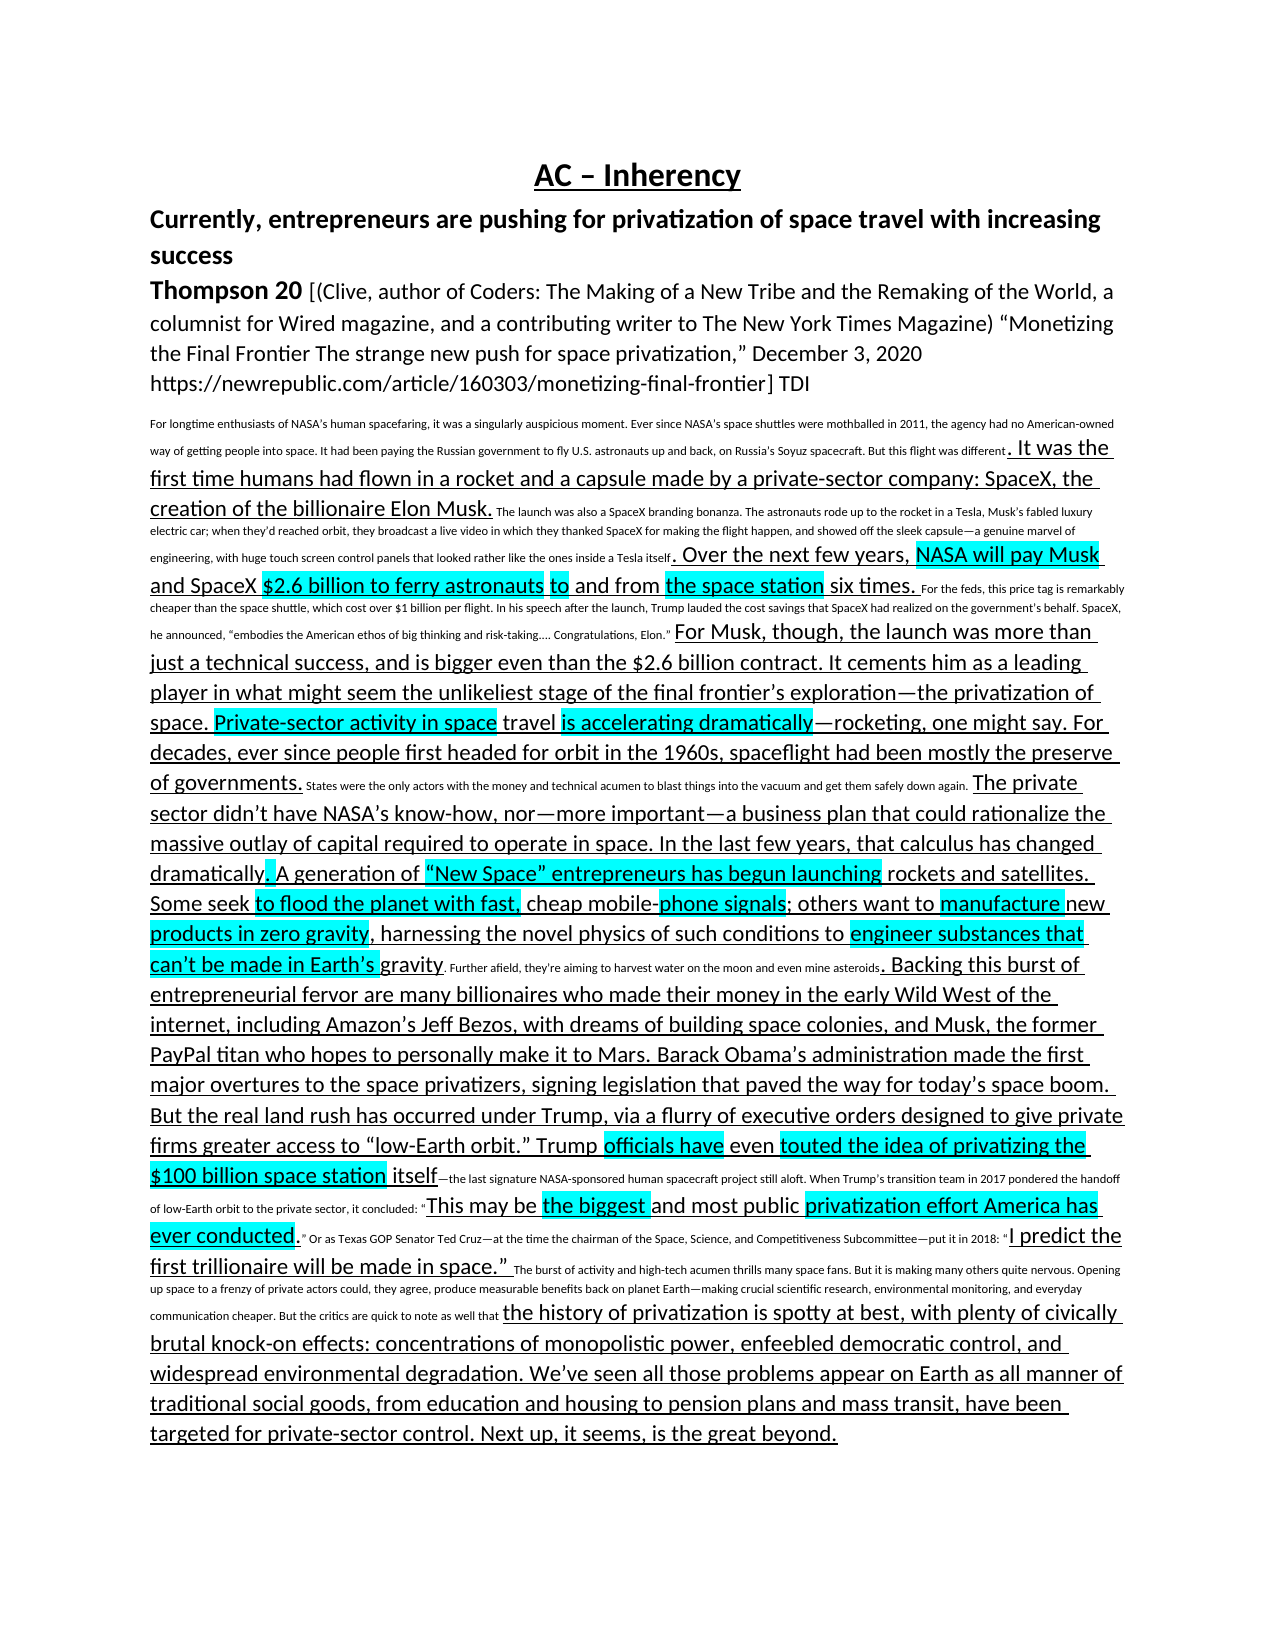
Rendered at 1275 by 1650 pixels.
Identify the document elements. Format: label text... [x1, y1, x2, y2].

subtitle Currently, entrepreneurs are pushing for privatization of space travel with increasing success [150, 202, 1125, 271]
text For longtime enthusiasts of NASA’s human spacefaring, it was a singularly auspicious moment. Ever since NASA’s space shuttles were mothballed in 2011, the agency had no American-owned way of getting people into space. It had been paying the Russian government to fly U.S. astronauts up and back, on Russia’s Soyuz spacecraft. But this flight was different. It was the first time humans had flown in a rocket and a capsule made by a private-sector company: SpaceX, the creation of the billionaire Elon Musk. The launch was also a SpaceX branding bonanza. The astronauts rode up to the rocket in a Tesla, Musk’s fabled luxury electric car; when they’d reached orbit, they broadcast a live video in which they thanked SpaceX for making the flight happen, and showed off the sleek capsule—a genuine marvel of engineering, with huge touch screen control panels that looked rather like the ones inside a Tesla itself. Over the next few years, NASA will pay Musk and SpaceX $2.6 billion to ferry astronauts to and from the space station six times. For the feds, this price tag is remarkably cheaper than the space shuttle, which cost over $1 billion per flight. In his speech after the launch, Trump lauded the cost savings that SpaceX had realized on the government’s behalf. SpaceX, he announced, “embodies the American ethos of big thinking and risk-taking.... Congratulations, Elon.” For Musk, though, the launch was more than just a technical success, and is bigger even than the $2.6 billion contract. It cements him as a leading player in what might seem the unlikeliest stage of the final frontier’s exploration—the privatization of space. Private-sector activity in space travel is accelerating dramatically—rocketing, one might say. For decades, ever since people first headed for orbit in the 1960s, spaceflight had been mostly the preserve of governments. States were the only actors with the money and technical acumen to blast things into the vacuum and get them safely down again. The private sector didn’t have NASA’s know-how, nor—more important—a business plan that could rationalize the massive outlay of capital required to operate in space. In the last few years, that calculus has changed dramatically. A generation of “New Space” entrepreneurs has begun launching rockets and satellites. Some seek to flood the planet with fast, cheap mobile-phone signals; others want to manufacture new products in zero gravity, harnessing the novel physics of such conditions to engineer substances that can’t be made in Earth’s gravity. Further afield, they’re aiming to harvest water on the moon and even mine asteroids. Backing this burst of entrepreneurial fervor are many billionaires who made their money in the early Wild West of the internet, including Amazon’s Jeff Bezos, with dreams of building space colonies, and Musk, the former PayPal titan who hopes to personally make it to Mars. Barack Obama’s administration made the first major overtures to the space privatizers, signing legislation that paved the way for today’s space boom. But the real land rush has occurred under Trump, via a flurry of executive orders designed to give private firms greater access to “low-Earth orbit.” Trump officials have even touted the idea of privatizing the $100 billion space station itself—the last signature NASA-sponsored human spacecraft project still aloft. When Trump’s transition team in 2017 pondered the handoff of low-Earth orbit to the private sector, it concluded: “This may be the biggest and most public privatization effort America has ever conducted.” Or as Texas GOP Senator Ted Cruz—at the time the chairman of the Space, Science, and Competitiveness Subcommittee—put it in 2018: “I predict the first trillionaire will be made in space.” The burst of activity and high-tech acumen thrills many space fans. But it is making many others quite nervous. Opening up space to a frenzy of private actors could, they agree, produce measurable benefits back on planet Earth—making crucial scientific research, environmental monitoring, and everyday communication cheaper. But the critics are quick to note as well that the history of privatization is spotty at best, with plenty of civically brutal knock-on effects: concentrations of monopolistic power, enfeebled democratic control, and widespread environmental degradation. We’ve seen all those problems appear on Earth as all manner of traditional social goods, from education and housing to pension plans and mass transit, have been targeted for private-sector control. Next up, it seems, is the great beyond. [150, 416, 1125, 1125]
subtitle AC – Inherency [150, 154, 1125, 195]
text For longtime enthusiasts of NASA’s human spacefaring, it was a singularly auspicious moment. Ever since NASA’s space shuttles were mothballed in 2011, the agency had no American-owned way of getting people into space. It had been paying the Russian government to fly U.S. astronauts up and back, on Russia’s Soyuz spacecraft. But this flight was different. It was the first time humans had flown in a rocket and a capsule made by a private-sector company: SpaceX, the creation of the billionaire Elon Musk. The launch was also a SpaceX branding bonanza. The astronauts rode up to the rocket in a Tesla, Musk’s fabled luxury electric car; when they’d reached orbit, they broadcast a live video in which they thanked SpaceX for making the flight happen, and showed off the sleek capsule—a genuine marvel of engineering, with huge touch screen control panels that looked rather like the ones inside a Tesla itself. Over the next few years, NASA will pay Musk and SpaceX $2.6 billion to ferry astronauts to and from the space station six times. For the feds, this price tag is remarkably cheaper than the space shuttle, which cost over $1 billion per flight. In his speech after the launch, Trump lauded the cost savings that SpaceX had realized on the government’s behalf. SpaceX, he announced, “embodies the American ethos of big thinking and risk-taking.... Congratulations, Elon.” For Musk, though, the launch was more than just a technical success, and is bigger even than the $2.6 billion contract. It cements him as a leading player in what might seem the unlikeliest stage of the final frontier’s exploration—the privatization of space. Private-sector activity in space travel is accelerating dramatically—rocketing, one might say. For decades, ever since people first headed for orbit in the 1960s, spaceflight had been mostly the preserve of governments. States were the only actors with the money and technical acumen to blast things into the vacuum and get them safely down again. The private sector didn’t have NASA’s know-how, nor—more important—a business plan that could rationalize the massive outlay of capital required to operate in space. In the last few years, that calculus has changed dramatically. A generation of “New Space” entrepreneurs has begun launching rockets and satellites. Some seek to flood the planet with fast, cheap mobile-phone signals; others want to manufacture new products in zero gravity, harnessing the novel physics of such conditions to engineer substances that can’t be made in Earth’s gravity. Further afield, they’re aiming to harvest water on the moon and even mine asteroids. Backing this burst of entrepreneurial fervor are many billionaires who made their money in the early Wild West of the internet, including Amazon’s Jeff Bezos, with dreams of building space colonies, and Musk, the former PayPal titan who hopes to personally make it to Mars. Barack Obama’s administration made the first major overtures to the space privatizers, signing legislation that paved the way for today’s space boom. But the real land rush has occurred under Trump, via a flurry of executive orders designed to give private firms greater access to “low-Earth orbit.” Trump officials have even touted the idea of privatizing the $100 billion space station itself—the last signature NASA-sponsored human spacecraft project still aloft. When Trump’s transition team in 2017 pondered the handoff of low-Earth orbit to the private sector, it concluded: “This may be the biggest and most public privatization effort America has ever conducted.” Or as Texas GOP Senator Ted Cruz—at the time the chairman of the Space, Science, and Competitiveness Subcommittee—put it in 2018: “I predict the first trillionaire will be made in space.” The burst of activity and high-tech acumen thrills many space fans. But it is making many others quite nervous. Opening up space to a frenzy of private actors could, they agree, produce measurable benefits back on planet Earth—making crucial scientific research, environmental monitoring, and everyday communication cheaper. But the critics are quick to note as well that the history of privatization is spotty at best, with plenty of civically brutal knock-on effects: concentrations of monopolistic power, enfeebled democratic control, and widespread environmental degradation. We’ve seen all those problems appear on Earth as all manner of traditional social goods, from education and housing to pension plans and mass transit, have been targeted for private-sector control. Next up, it seems, is the great beyond. [150, 1126, 1125, 1447]
text Thompson 20 [(Clive, author of Coders: The Making of a New Tribe and the Remaking of the World, a columnist for Wired magazine, and a contributing writer to The New York Times Magazine) “Monetizing the Final Frontier The strange new push for space privatization,” December 3, 2020 https://newrepublic.com/article/160303/monetizing-final-frontier] TDI [150, 273, 1125, 397]
